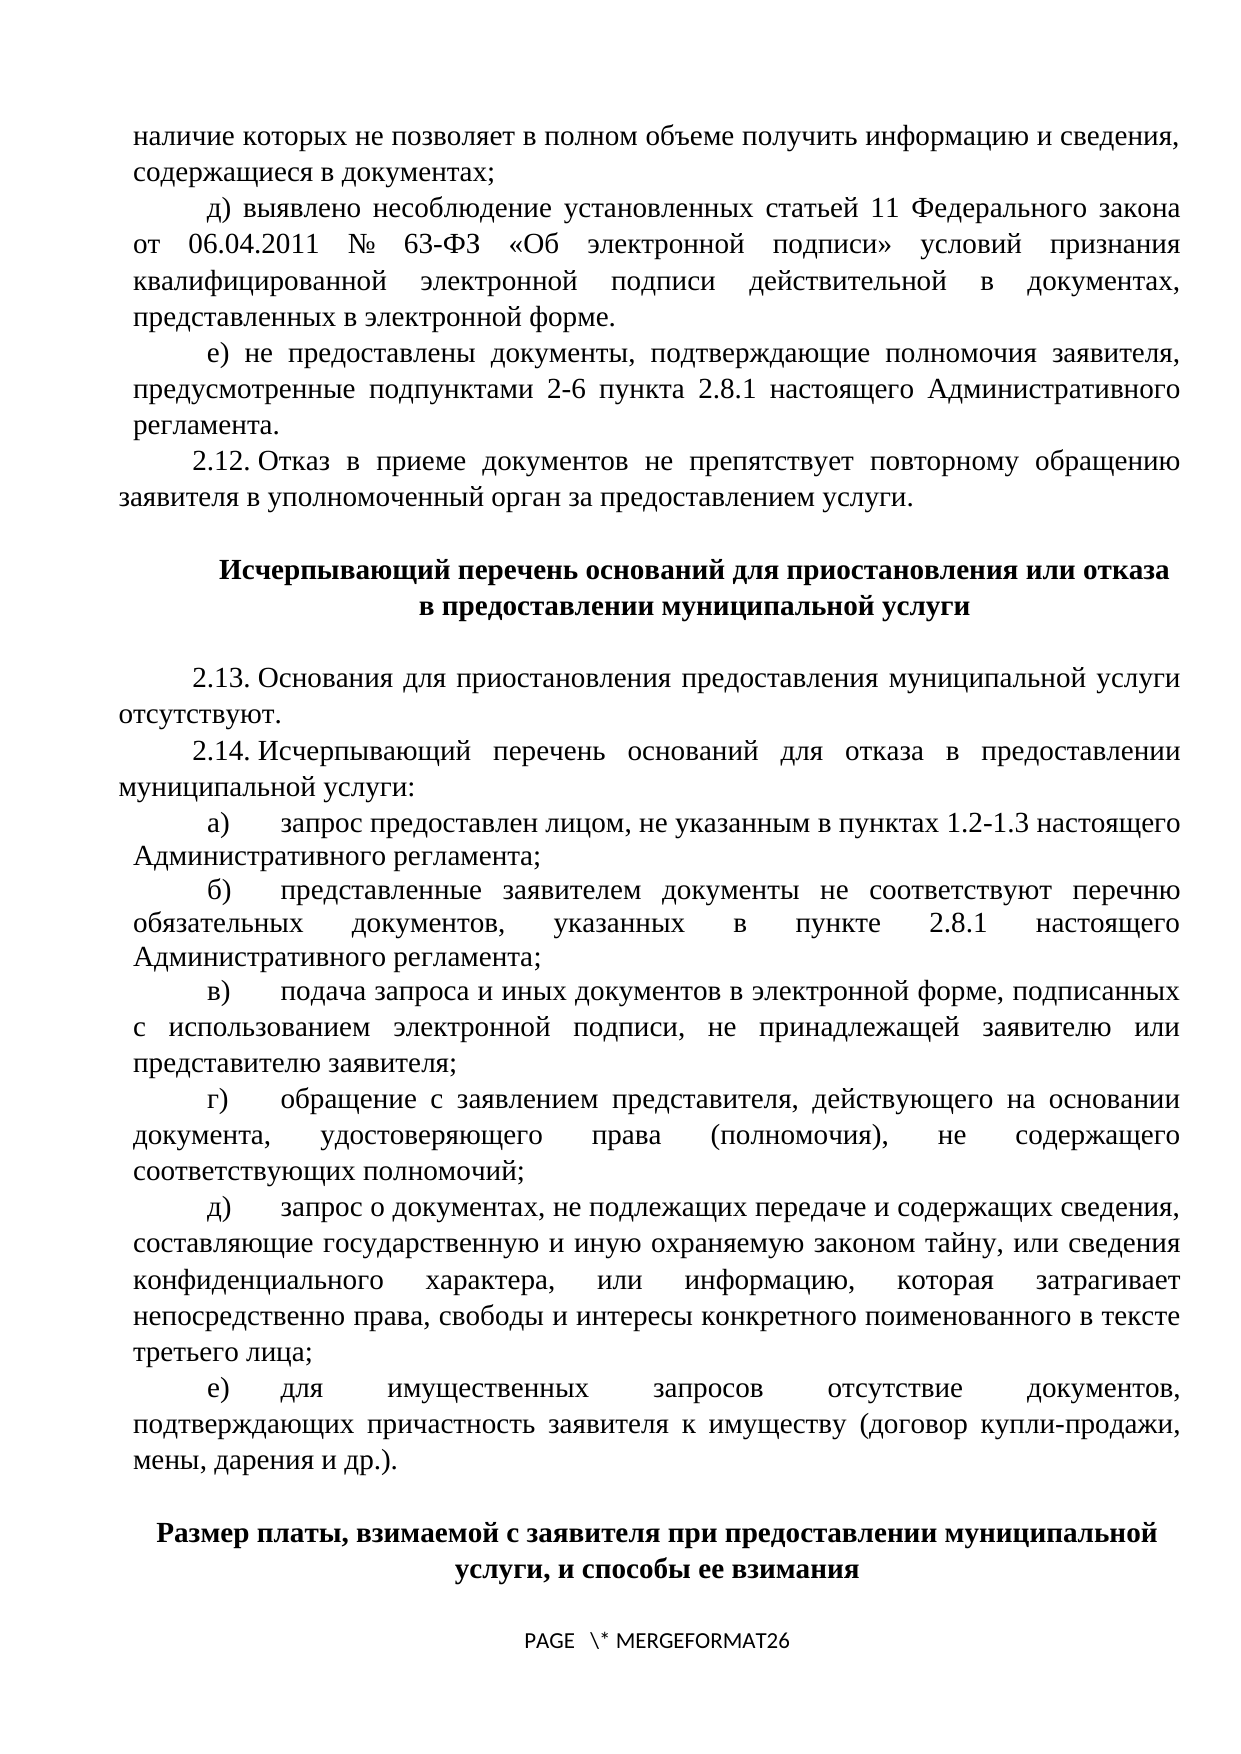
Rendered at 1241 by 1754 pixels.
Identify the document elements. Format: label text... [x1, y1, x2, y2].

list подача запроса и иных документов в электронной форме, подписанных с использованием электронной подписи, не принадлежащей заявителю или представителю заявителя; [133, 973, 1181, 1078]
text е) не предоставлены документы, подтверждающие полномочия заявителя, предусмотренные подпунктами 2-6 пункта 2.8.1 настоящего Административного регламента. [133, 335, 1181, 441]
list запрос о документах, не подлежащих передаче и содержащих сведения, составляющие государственную и иную охраняемую законом тайну, или сведения конфиденциального характера, или информацию, которая затрагивает непосредственно права, свободы и интересы конкретного поименованного в тексте третьего лица; [133, 1189, 1181, 1368]
list Основания для приостановления предоставления муниципальной услуги отсутствуют. [118, 660, 1181, 730]
text Размер платы, взимаемой с заявителя при предоставлении муниципальной услуги, и способы ее взимания [133, 1515, 1181, 1584]
list Отказ в приеме документов не препятствует повторному обращению заявителя в уполномоченный орган за предоставлением услуги. [118, 443, 1181, 513]
list Исчерпывающий перечень оснований для приостановления или отказа в предоставлении муниципальной услуги [208, 552, 1181, 622]
list для имущественных запросов отсутствие документов, подтверждающих причастность заявителя к имуществу (договор купли-продажи, мены, дарения и др.). [133, 1370, 1181, 1476]
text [133, 118, 1181, 188]
list представленные заявителем документы не соответствуют перечню обязательных документов, указанных в пункте 2.8.1 настоящего Административного регламента; [133, 872, 1181, 973]
list запрос предоставлен лицом, не указанным в пунктах 1.2-1.3 настоящего Административного регламента; [133, 805, 1181, 872]
list обращение с заявлением представителя, действующего на основании документа, удостоверяющего права (полномочия), не содержащего соответствующих полномочий; [133, 1081, 1181, 1187]
list Исчерпывающий перечень оснований для отказа в предоставлении муниципальной услуги: [118, 733, 1181, 802]
text д) выявлено несоблюдение установленных статьей 11 Федерального закона от 06.04.2011 № 63-ФЗ «Об электронной подписи» условий признания квалифицированной электронной подписи действительной в документах, представленных в электронной форме. [133, 190, 1181, 332]
